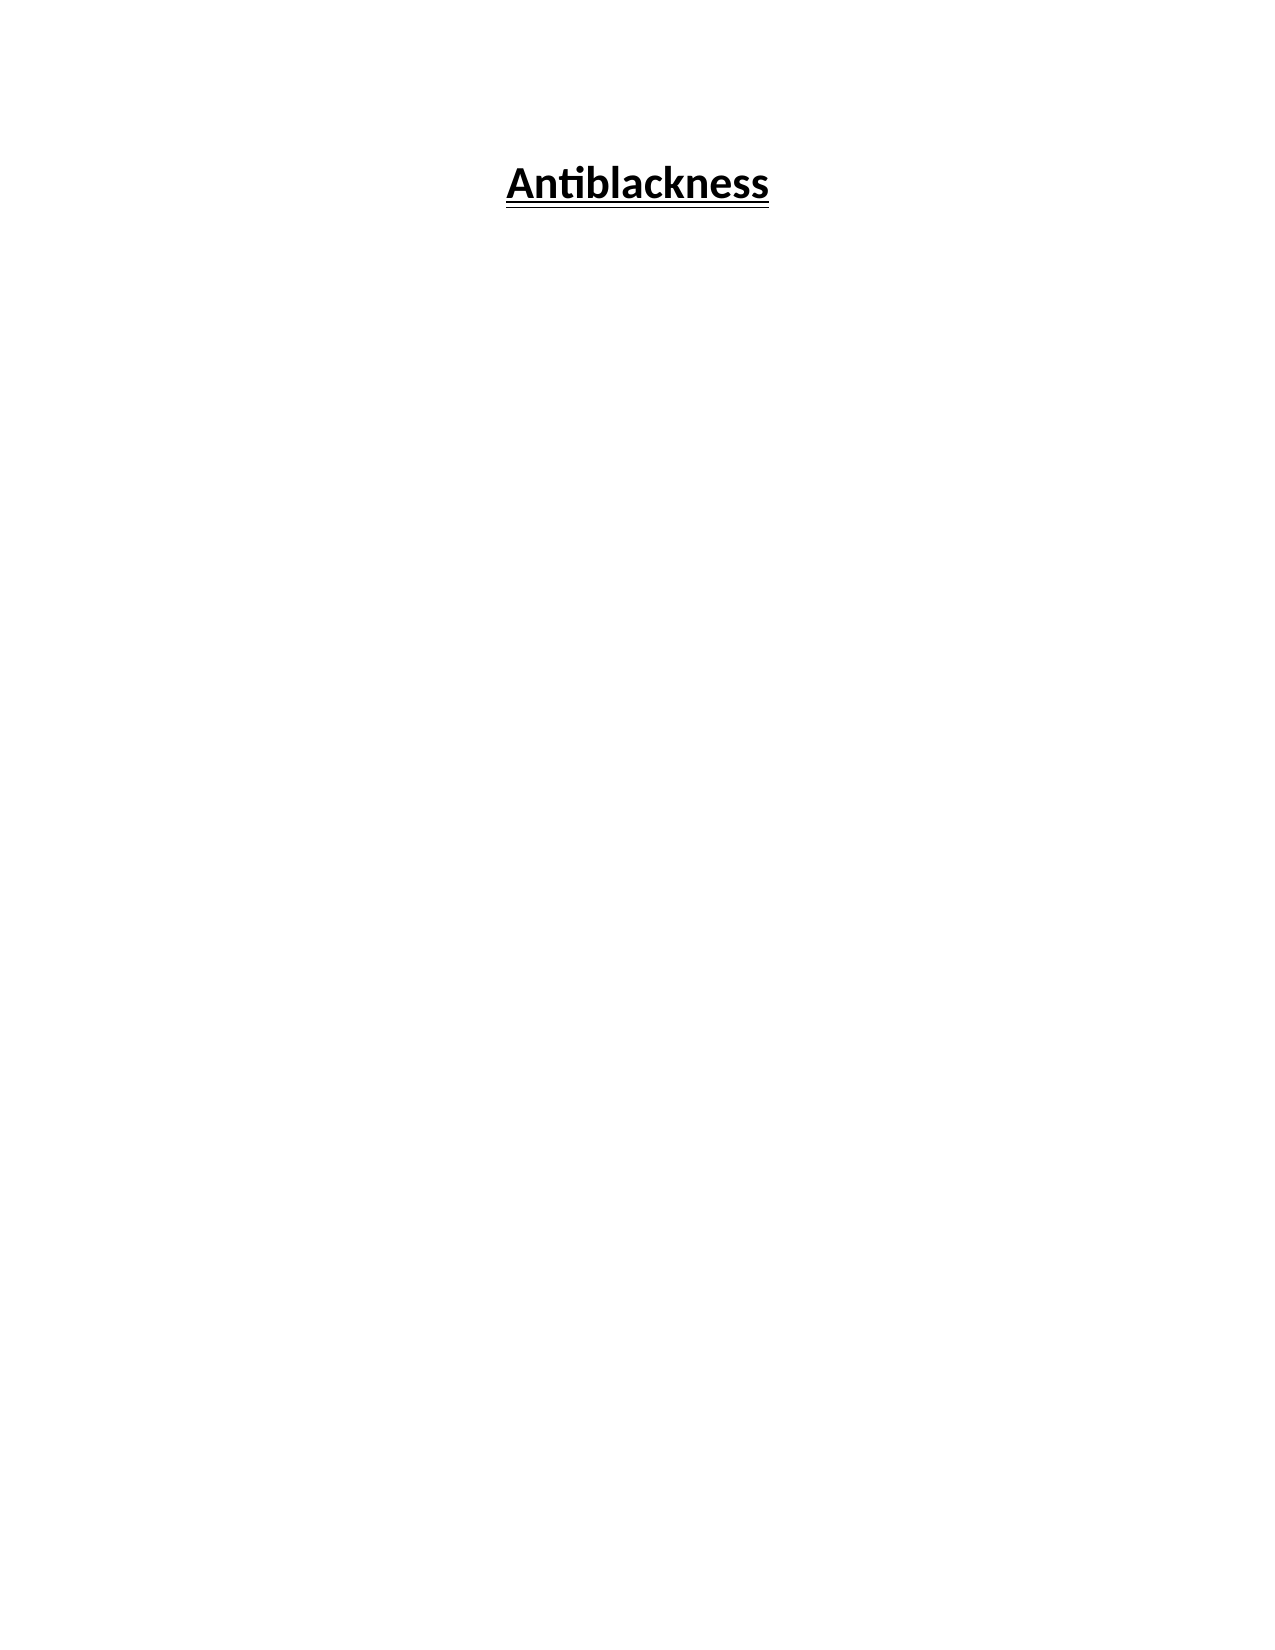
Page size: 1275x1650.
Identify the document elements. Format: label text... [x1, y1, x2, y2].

subtitle Antiblackness [150, 154, 1125, 210]
